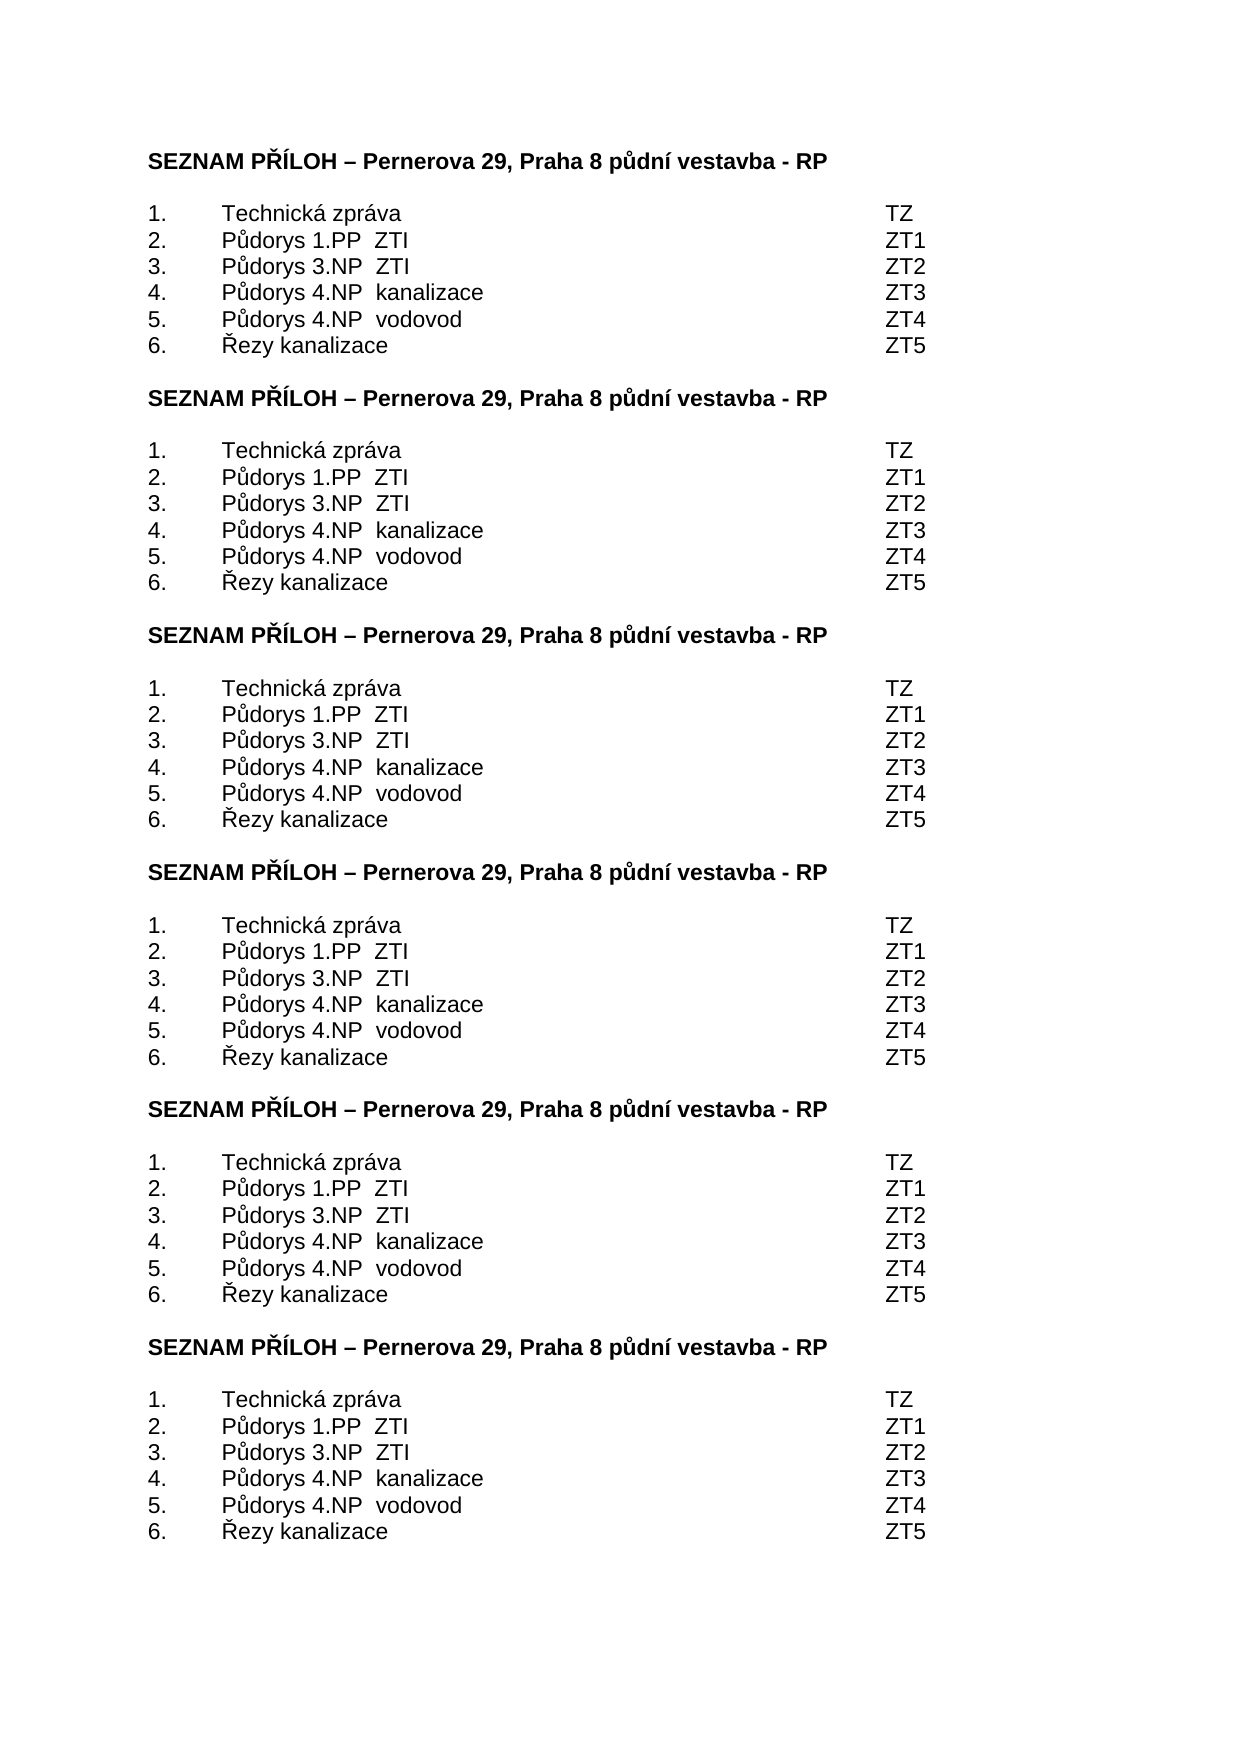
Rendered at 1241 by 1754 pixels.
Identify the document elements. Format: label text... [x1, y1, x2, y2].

text 2. Půdorys 1.PP ZTI ZT1 [148, 464, 1093, 490]
text 2. Půdorys 1.PP ZTI ZT1 [148, 1175, 1093, 1202]
text SEZNAM PŘÍLOH – Pernerova 29, Praha 8 půdní vestavba - RP [148, 1333, 1093, 1360]
text 6. Řezy kanalizace ZT5 [148, 332, 1093, 358]
text 6. Řezy kanalizace ZT5 [148, 806, 1093, 833]
text 4. Půdorys 4.NP kanalizace ZT3 [148, 517, 1093, 543]
text 1. Technická zpráva TZ [148, 675, 1093, 701]
text 1. Technická zpráva TZ [148, 912, 1093, 938]
text 3. Půdorys 3.NP ZTI ZT2 [148, 727, 1093, 754]
text 6. Řezy kanalizace ZT5 [148, 1044, 1093, 1070]
text 3. Půdorys 3.NP ZTI ZT2 [148, 490, 1093, 517]
text SEZNAM PŘÍLOH – Pernerova 29, Praha 8 půdní vestavba - RP [148, 385, 1093, 411]
text 3. Půdorys 3.NP ZTI ZT2 [148, 253, 1093, 279]
text 2. Půdorys 1.PP ZTI ZT1 [148, 938, 1093, 964]
text SEZNAM PŘÍLOH – Pernerova 29, Praha 8 půdní vestavba - RP [148, 622, 1093, 648]
text 4. Půdorys 4.NP kanalizace ZT3 [148, 991, 1093, 1017]
text 4. Půdorys 4.NP kanalizace ZT3 [148, 754, 1093, 780]
text 3. Půdorys 3.NP ZTI ZT2 [148, 1439, 1093, 1465]
text SEZNAM PŘÍLOH – Pernerova 29, Praha 8 půdní vestavba - RP [148, 859, 1093, 886]
text 1. Technická zpráva TZ [148, 200, 1093, 227]
text 4. Půdorys 4.NP kanalizace ZT3 [148, 1465, 1093, 1492]
text 2. Půdorys 1.PP ZTI ZT1 [148, 1413, 1093, 1439]
text 6. Řezy kanalizace ZT5 [148, 1281, 1093, 1307]
text 5. Půdorys 4.NP vodovod ZT4 [148, 306, 1093, 332]
text 1. Technická zpráva TZ [148, 1386, 1093, 1413]
text 6. Řezy kanalizace ZT5 [148, 569, 1093, 596]
text 5. Půdorys 4.NP vodovod ZT4 [148, 1492, 1093, 1518]
text 1. Technická zpráva TZ [148, 437, 1093, 464]
text SEZNAM PŘÍLOH – Pernerova 29, Praha 8 půdní vestavba - RP [148, 148, 1093, 174]
text 3. Půdorys 3.NP ZTI ZT2 [148, 964, 1093, 991]
text 4. Půdorys 4.NP kanalizace ZT3 [148, 1228, 1093, 1254]
text 5. Půdorys 4.NP vodovod ZT4 [148, 1254, 1093, 1281]
text 3. Půdorys 3.NP ZTI ZT2 [148, 1202, 1093, 1228]
text 5. Půdorys 4.NP vodovod ZT4 [148, 780, 1093, 806]
text 5. Půdorys 4.NP vodovod ZT4 [148, 1017, 1093, 1044]
text 6. Řezy kanalizace ZT5 [148, 1518, 1093, 1544]
text 5. Půdorys 4.NP vodovod ZT4 [148, 543, 1093, 569]
text 1. Technická zpráva TZ [148, 1149, 1093, 1175]
text 2. Půdorys 1.PP ZTI ZT1 [148, 227, 1093, 253]
text 2. Půdorys 1.PP ZTI ZT1 [148, 701, 1093, 727]
text SEZNAM PŘÍLOH – Pernerova 29, Praha 8 půdní vestavba - RP [148, 1096, 1093, 1123]
text 4. Půdorys 4.NP kanalizace ZT3 [148, 279, 1093, 306]
